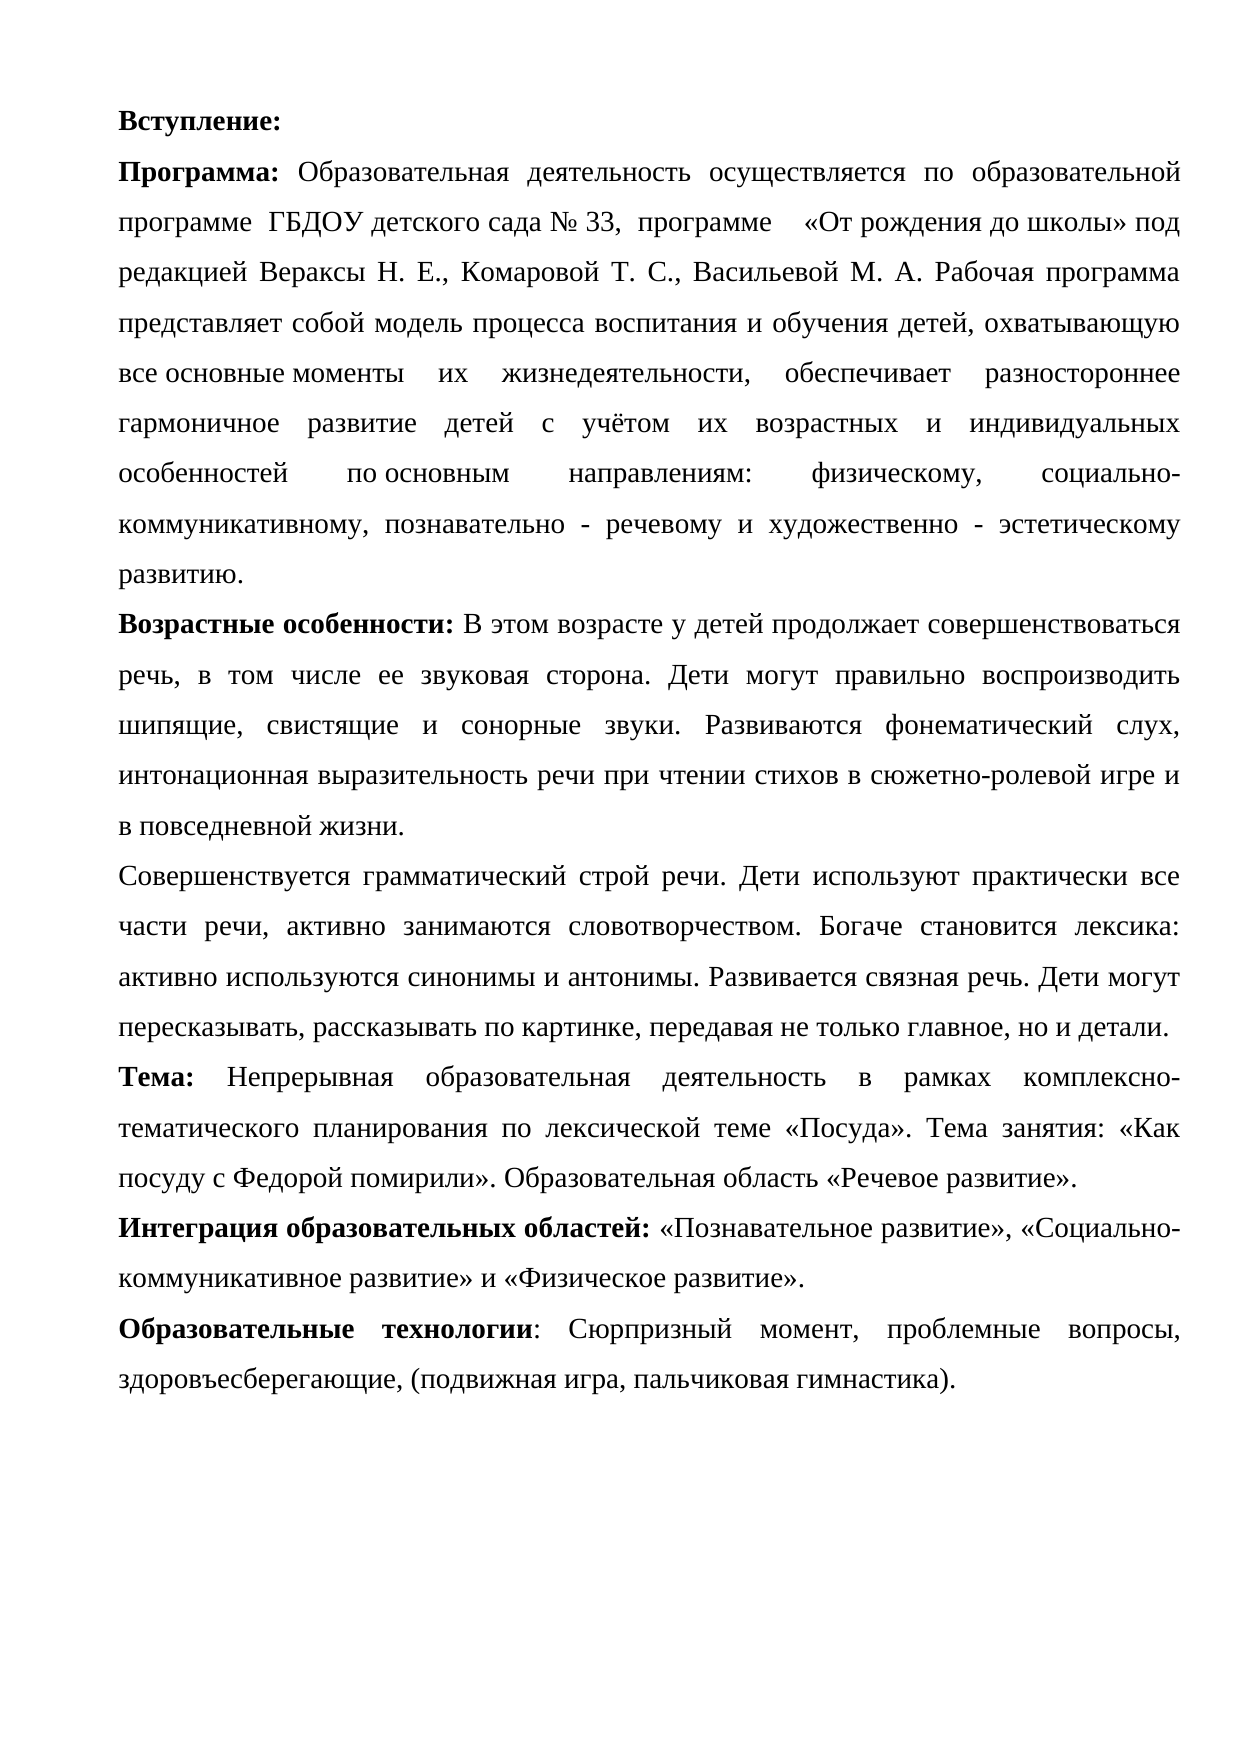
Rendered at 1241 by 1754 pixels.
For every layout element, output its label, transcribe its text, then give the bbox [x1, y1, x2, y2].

text Возрастные особенности: В этом возрасте у детей продолжает совершенствоваться речь, в том числе ее звуковая сторона. Дети могут правильно воспроизводить шипящие, свистящие и сонорные звуки. Развиваются фонематический слух, интонационная выразительность речи при чтении стихов в сюжетно-ролевой игре и в повседневной жизни. [118, 607, 1181, 841]
text Программа: Образовательная деятельность осуществляется по образовательной программе ГБДОУ детского сада № 33, программе «От рождения до школы» под редакцией Вераксы Н. Е., Комаровой Т. С., Васильевой М. А. Рабочая программа представляет собой модель процесса воспитания и обучения детей, охватывающую все основные моменты их жизнедеятельности, обеспечивает разностороннее гармоничное развитие детей с учётом их возрастных и индивидуальных особенностей по основным направлениям: физическому, социально-коммуникативному, познавательно - речевому и художественно - эстетическому развитию. [118, 154, 1181, 590]
text Интеграция образовательных областей: «Познавательное развитие», «Социально-коммуникативное развитие» и «Физическое развитие». [118, 1210, 1181, 1294]
text Образовательные технологии: Сюрпризный момент, проблемные вопросы, здоровъесберегающие, (подвижная игра, пальчиковая гимнастика). [118, 1311, 1181, 1395]
text Вступление: [118, 103, 1181, 137]
text Тема: Непрерывная образовательная деятельность в рамках комплексно-тематического планирования по лексической теме «Посуда». Тема занятия: «Как посуду с Федорой помирили». Образовательная область «Речевое развитие». [118, 1059, 1181, 1193]
text Совершенствуется грамматический строй речи. Дети используют практически все части речи, активно занимаются словотворчеством. Богаче становится лексика: активно используются синонимы и антонимы. Развивается связная речь. Дети могут пересказывать, рассказывать по картинке, передавая не только главное, но и детали. [118, 858, 1181, 1043]
